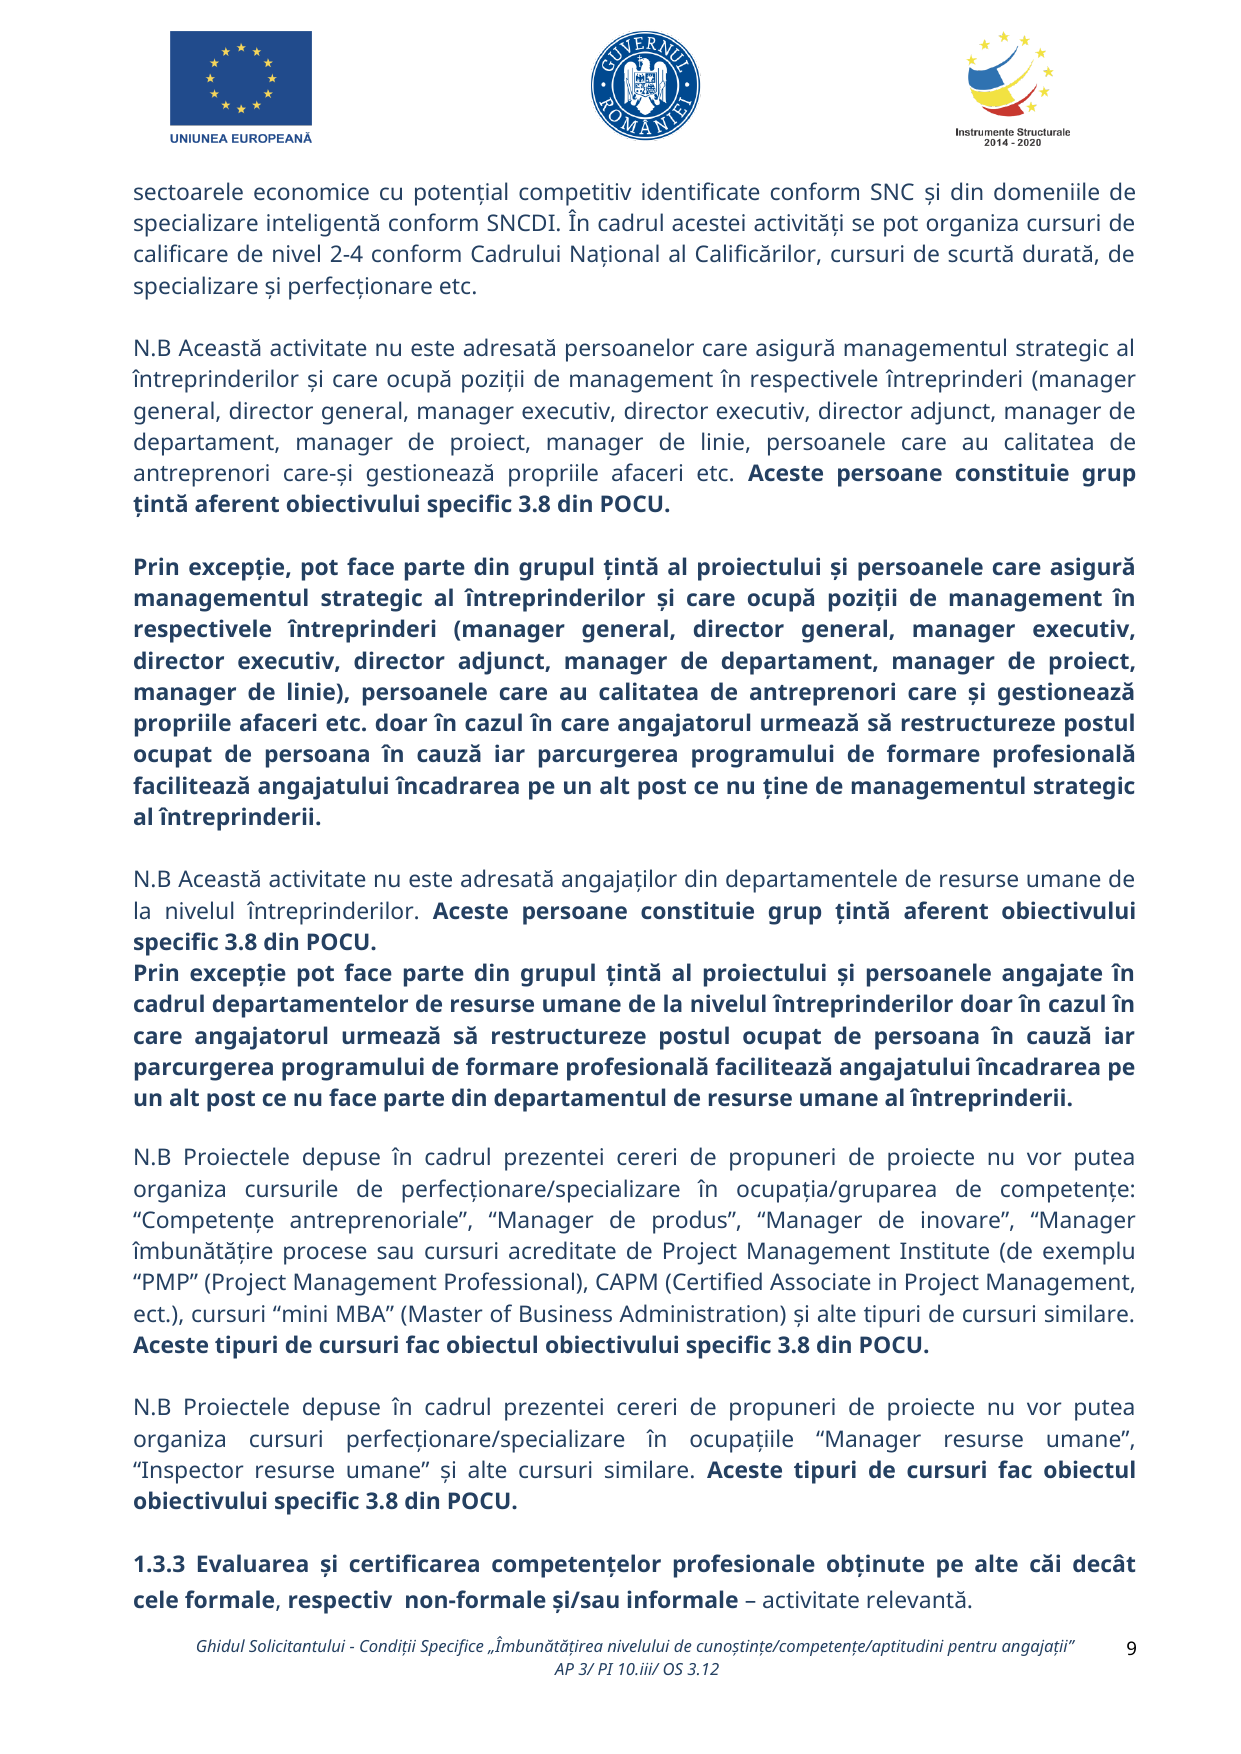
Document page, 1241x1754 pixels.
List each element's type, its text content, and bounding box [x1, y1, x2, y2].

text Prin excepție pot face parte din grupul țintă al proiectului și persoanele angajate în cadrul departamentelor de resurse umane de la nivelul întreprinderilor doar în cazul în care angajatorul urmează să restructureze postul ocupat de persoana în cauză iar parcurgerea programului de formare profesională facilitează angajatului încadrarea pe un alt post ce nu face parte din departamentul de resurse umane al întreprinderii. [133, 957, 1137, 1113]
picture [170, 31, 312, 143]
picture [956, 31, 1070, 146]
text N.B Proiectele depuse în cadrul prezentei cereri de propuneri de proiecte nu vor putea organiza cursuri perfecționare/specializare în ocupațiile “Manager resurse umane”, “Inspector resurse umane” și alte cursuri similare. Aceste tipuri de cursuri fac obiectul obiectivului specific 3.8 din POCU. [133, 1391, 1137, 1516]
picture [589, 29, 701, 141]
text N.B Proiectele depuse în cadrul prezentei cereri de propuneri de proiecte nu vor putea organiza cursurile de perfecționare/specializare în ocupația/gruparea de competențe: “Competențe antreprenoriale”, “Manager de produs”, “Manager de inovare”, “Manager îmbunătățire procese sau cursuri acreditate de Project Management Institute (de exemplu “PMP” (Project Management Professional), CAPM (Certified Associate in Project Management, ect.), cursuri “mini MBA” (Master of Business Administration) și alte tipuri de cursuri similare. Aceste tipuri de cursuri fac obiectul obiectivului specific 3.8 din POCU. [133, 1141, 1137, 1360]
text N.B Această activitate nu este adresată angajaților din departamentele de resurse umane de la nivelul întreprinderilor. Aceste persoane constituie grup țintă aferent obiectivului specific 3.8 din POCU. [133, 863, 1137, 957]
text N.B Această activitate nu este adresată persoanelor care asigură managementul strategic al întreprinderilor și care ocupă poziții de management în respectivele întreprinderi (manager general, director general, manager executiv, director executiv, director adjunct, manager de departament, manager de proiect, manager de linie, persoanele care au calitatea de antreprenori care-și gestionează propriile afaceri etc. Aceste persoane constituie grup țintă aferent obiectivului specific 3.8 din POCU. [133, 332, 1137, 519]
text 1.3.3 Evaluarea și certificarea competențelor profesionale obținute pe alte căi decât cele formale, respectiv non-formale și/sau informale – activitate relevantă. [133, 1548, 1137, 1615]
text Prin excepție, pot face parte din grupul țintă al proiectului și persoanele care asigură managementul strategic al întreprinderilor și care ocupă poziții de management în respectivele întreprinderi (manager general, director general, manager executiv, director executiv, director adjunct, manager de departament, manager de proiect, manager de linie), persoanele care au calitatea de antreprenori care și gestionează propriile afaceri etc. doar în cazul în care angajatorul urmează să restructureze postul ocupat de persoana în cauză iar parcurgerea programului de formare profesională facilitează angajatului încadrarea pe un alt post ce nu ține de managementul strategic al întreprinderii. [133, 551, 1137, 832]
